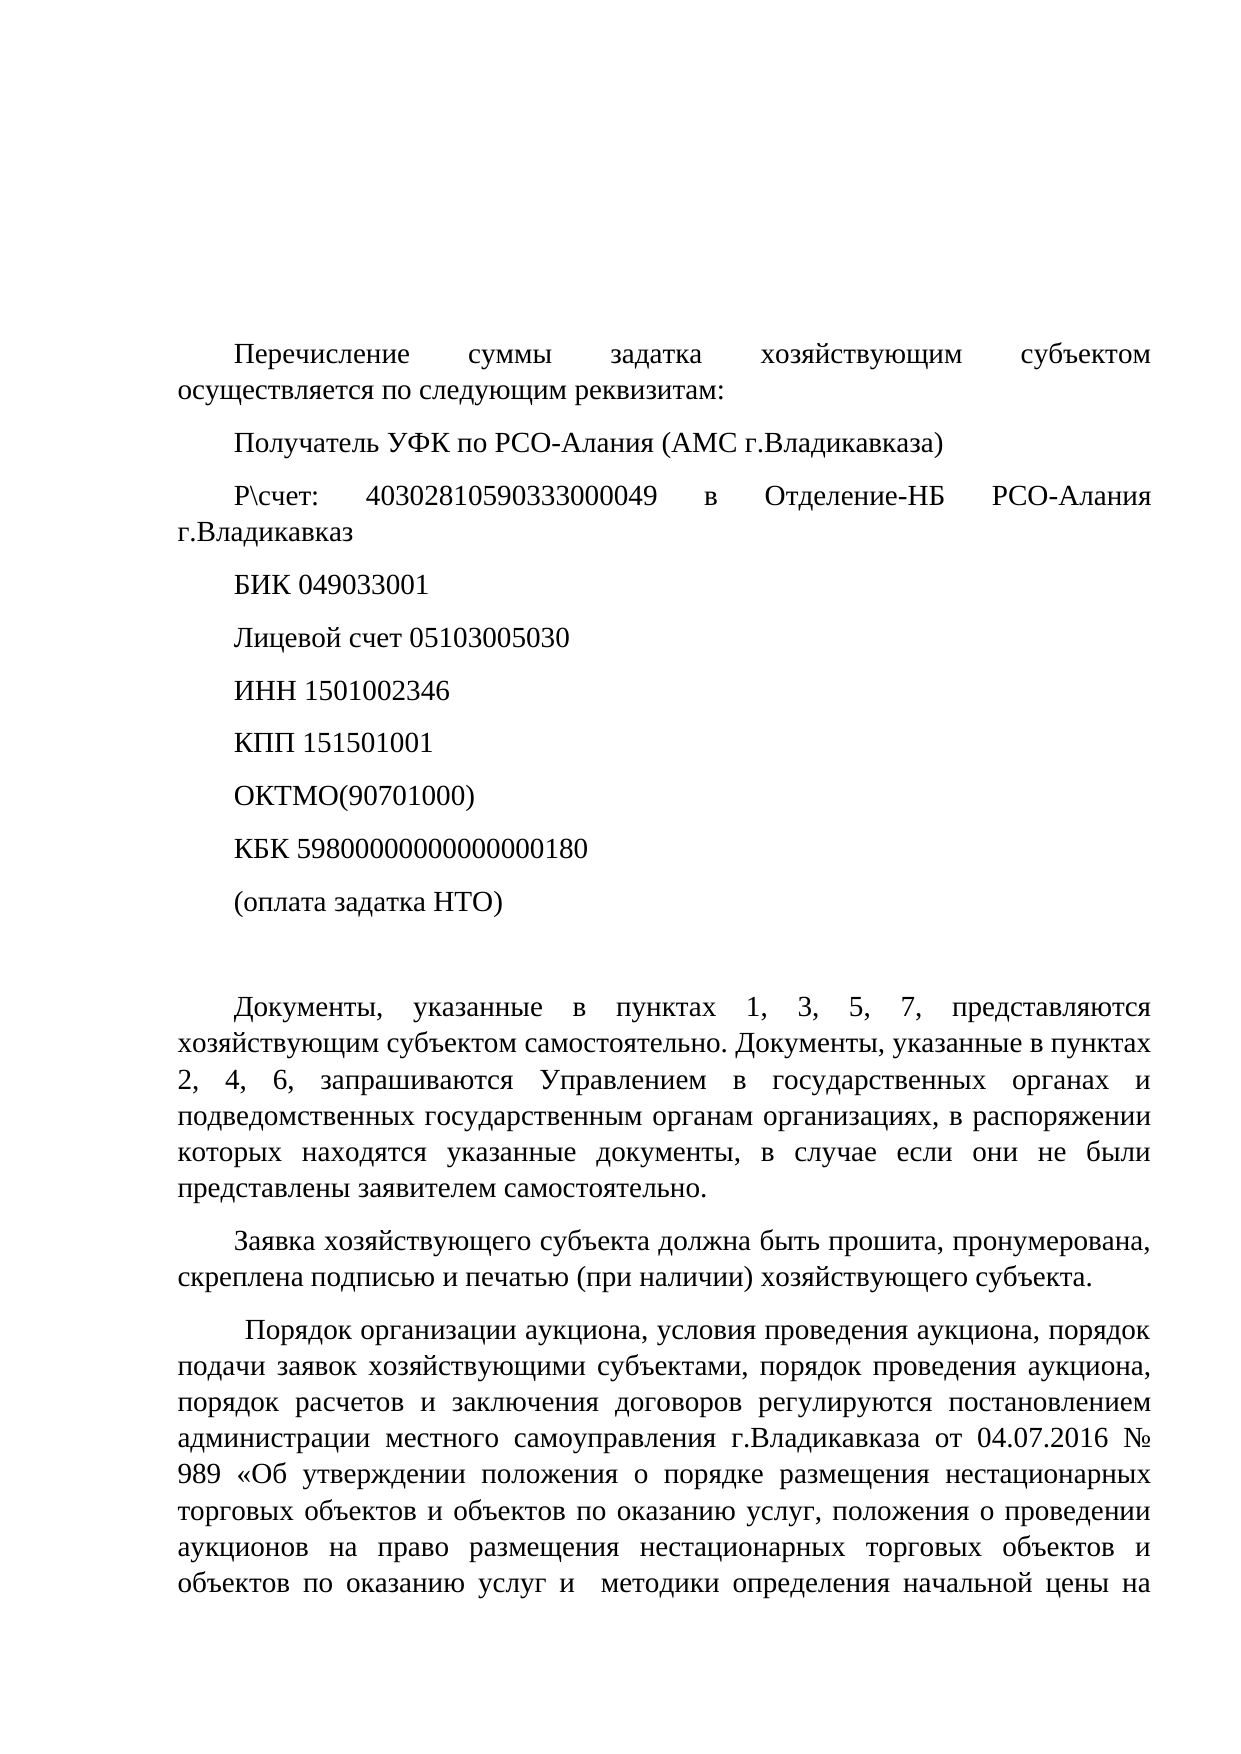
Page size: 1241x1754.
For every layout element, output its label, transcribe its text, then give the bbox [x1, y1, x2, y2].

text (оплата задатка НТО) [177, 884, 1152, 917]
text Р\счет: 40302810590333000049 в Отделение-НБ РСО-Алания г.Владикавказ [177, 478, 1152, 548]
text Перечисление суммы задатка хозяйствующим субъектом осуществляется по следующим реквизитам: [177, 336, 1152, 406]
text Лицевой счет 05103005030 [177, 620, 1152, 653]
text КПП 151501001 [177, 725, 1152, 759]
text ИНН 1501002346 [177, 673, 1152, 706]
text БИК 049033001 [177, 567, 1152, 601]
text Документы, указанные в пунктах 1, 3, 5, 7, представляются хозяйствующим субъектом самостоятельно. Документы, указанные в пунктах 2, 4, 6, запрашиваются Управлением в государственных органах и подведомственных государственным органам организациях, в распоряжении которых находятся указанные документы, в случае если они не были представлены заявителем самостоятельно. [177, 989, 1152, 1204]
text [177, 1312, 1152, 1598]
text Заявка хозяйствующего субъекта должна быть прошита, пронумерована, скреплена подписью и печатью (при наличии) хозяйствующего субъекта. [177, 1223, 1152, 1293]
text КБК 59800000000000000180 [177, 831, 1152, 864]
text Получатель УФК по РСО-Алания (АМС г.Владикавказа) [177, 425, 1152, 459]
text ОКТМО(90701000) [177, 778, 1152, 812]
